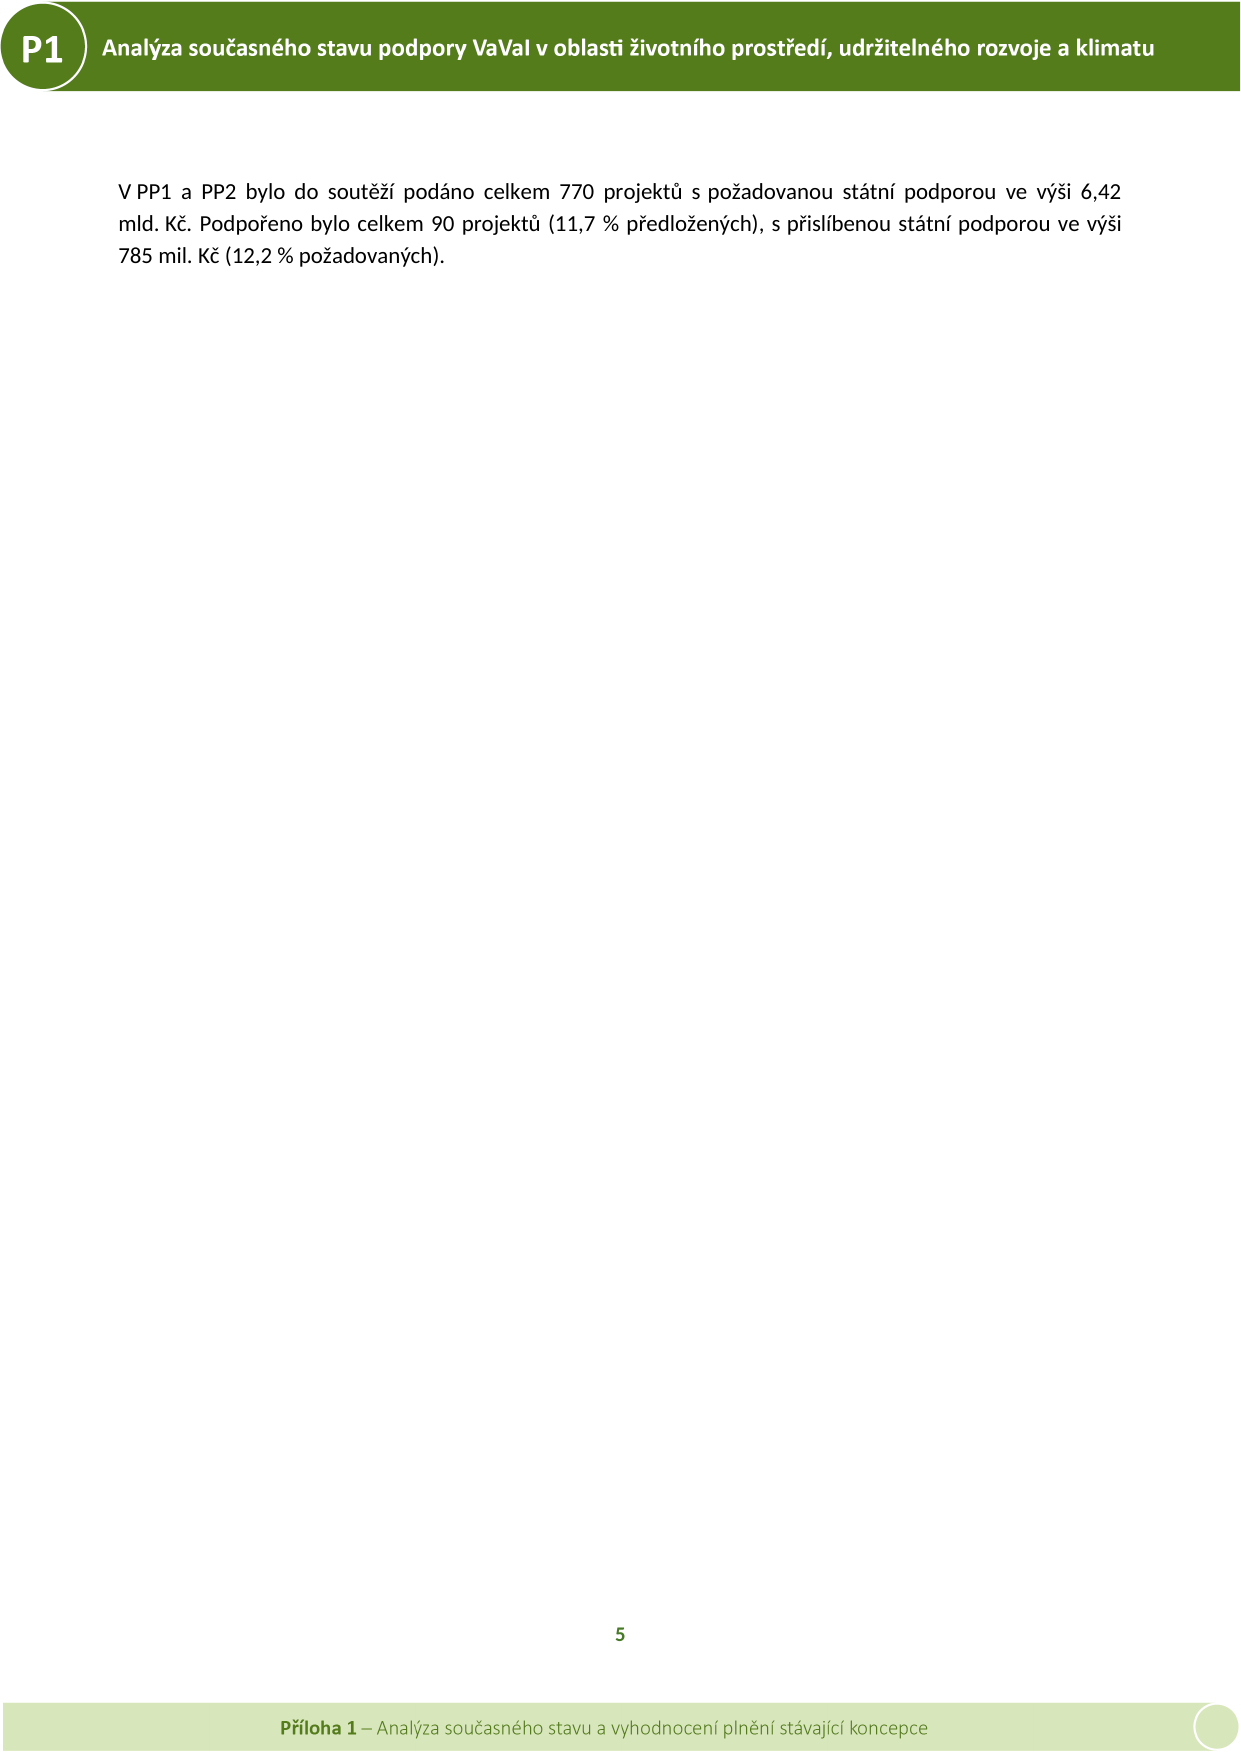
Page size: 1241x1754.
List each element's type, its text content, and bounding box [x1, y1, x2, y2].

text V PP1 a PP2 bylo do soutěží podáno celkem 770 projektů s požadovanou státní podporou ve výši 6,42 mld. Kč. Podpořeno bylo celkem 90 projektů (11,7 % předložených), s přislíbenou státní podporou ve výši 785 mil. Kč (12,2 % požadovaných). [118, 177, 1122, 269]
picture [3, 1701, 1240, 1753]
picture [0, 0, 1241, 93]
